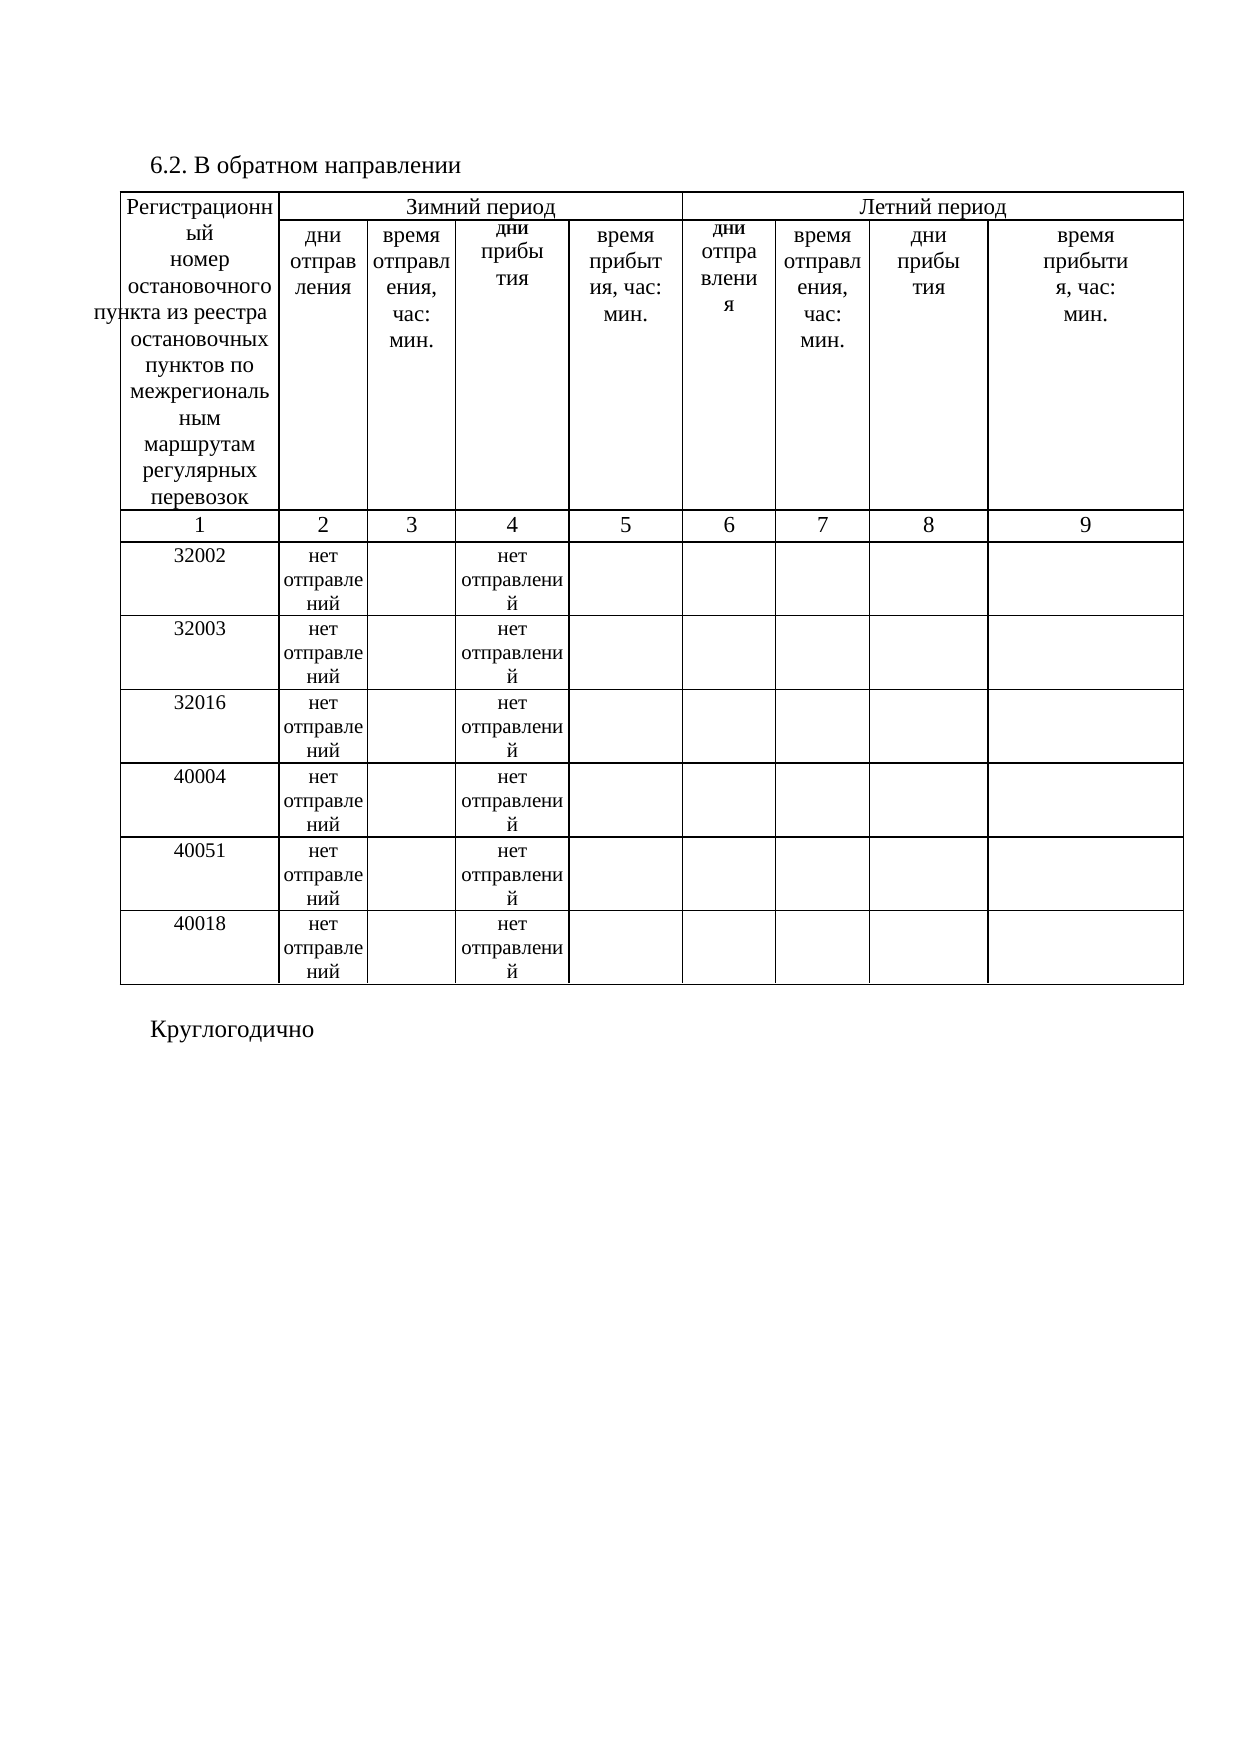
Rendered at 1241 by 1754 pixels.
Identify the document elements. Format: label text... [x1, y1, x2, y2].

table_cell [683, 543, 775, 615]
table_cell дни прибы тия [870, 221, 987, 509]
table_cell [870, 764, 987, 836]
table_cell [776, 838, 869, 910]
table_cell 32002 [121, 543, 278, 615]
table_cell [683, 838, 775, 910]
table_cell [570, 838, 682, 910]
table_header Регистрационный номер остановочного пункта из реестра остановочных пунктов по межрегиональным маршрутам регулярных перевозок [121, 193, 278, 509]
table_cell ДНИ отпра влени я [683, 221, 775, 509]
table_cell 6 [683, 511, 775, 541]
table_cell [870, 911, 987, 983]
table_cell 40004 [121, 764, 278, 836]
table_cell дни отправ ления [280, 221, 367, 509]
table_cell нет отправлений [456, 690, 568, 762]
table_cell 1 [121, 511, 278, 541]
table_cell [776, 616, 869, 688]
table_cell 40018 [121, 911, 278, 983]
table_cell нет отправлений [280, 764, 367, 836]
table_cell нет отправлений [456, 911, 568, 983]
text Круглогодично [150, 1014, 1090, 1042]
table_cell 3 [368, 511, 455, 541]
table_cell время прибыти я, час: мин. [989, 221, 1183, 509]
table_cell [989, 690, 1183, 762]
table_cell [368, 543, 455, 615]
table_cell [776, 911, 869, 983]
table_cell ДНИ прибы тия [456, 221, 568, 509]
table_cell [776, 543, 869, 615]
table_cell [989, 616, 1183, 688]
table_cell [683, 616, 775, 688]
table_cell [570, 764, 682, 836]
table_cell 8 [870, 511, 987, 541]
table_cell [570, 911, 682, 983]
table_cell [368, 690, 455, 762]
table_cell [870, 543, 987, 615]
table_cell 2 [280, 511, 367, 541]
table_cell нет отправлений [280, 838, 367, 910]
table_cell нет отправлений [280, 543, 367, 615]
table_cell [570, 690, 682, 762]
table_cell нет отправлений [280, 616, 367, 688]
table_cell [570, 543, 682, 615]
table_cell 7 [776, 511, 869, 541]
table_cell 4 [456, 511, 568, 541]
table_cell [870, 690, 987, 762]
table_cell время отправл ения, час: мин. [368, 221, 455, 509]
table_cell [683, 911, 775, 983]
table_cell 40051 [121, 838, 278, 910]
table_cell нет отправлений [456, 616, 568, 688]
table_cell нет отправлений [280, 690, 367, 762]
table_cell [870, 616, 987, 688]
text 6.2. В обратном направлении [150, 150, 1090, 179]
table_cell нет отправлений [456, 543, 568, 615]
table_header Зимний период [280, 193, 682, 219]
table_cell 9 [989, 511, 1183, 541]
table_cell нет отправлений [456, 838, 568, 910]
table_cell [683, 690, 775, 762]
table_cell 32016 [121, 690, 278, 762]
table_header Летний период [683, 193, 1183, 219]
table_cell нет отправлений [456, 764, 568, 836]
table_cell нет отправлений [280, 911, 367, 983]
table_cell [776, 690, 869, 762]
table_cell [989, 543, 1183, 615]
table_cell [368, 911, 455, 983]
table_cell время прибыт ия, час: мин. [570, 221, 682, 509]
table_cell [989, 838, 1183, 910]
table_cell [368, 764, 455, 836]
table_cell [989, 911, 1183, 983]
table_cell [776, 764, 869, 836]
table_cell время отправл ения, час: мин. [776, 221, 869, 509]
table_cell [570, 616, 682, 688]
table_cell [989, 764, 1183, 836]
table_cell [368, 616, 455, 688]
table_cell 5 [570, 511, 682, 541]
table_cell [368, 838, 455, 910]
table_cell 32003 [121, 616, 278, 688]
table_cell [683, 764, 775, 836]
table_cell [870, 838, 987, 910]
